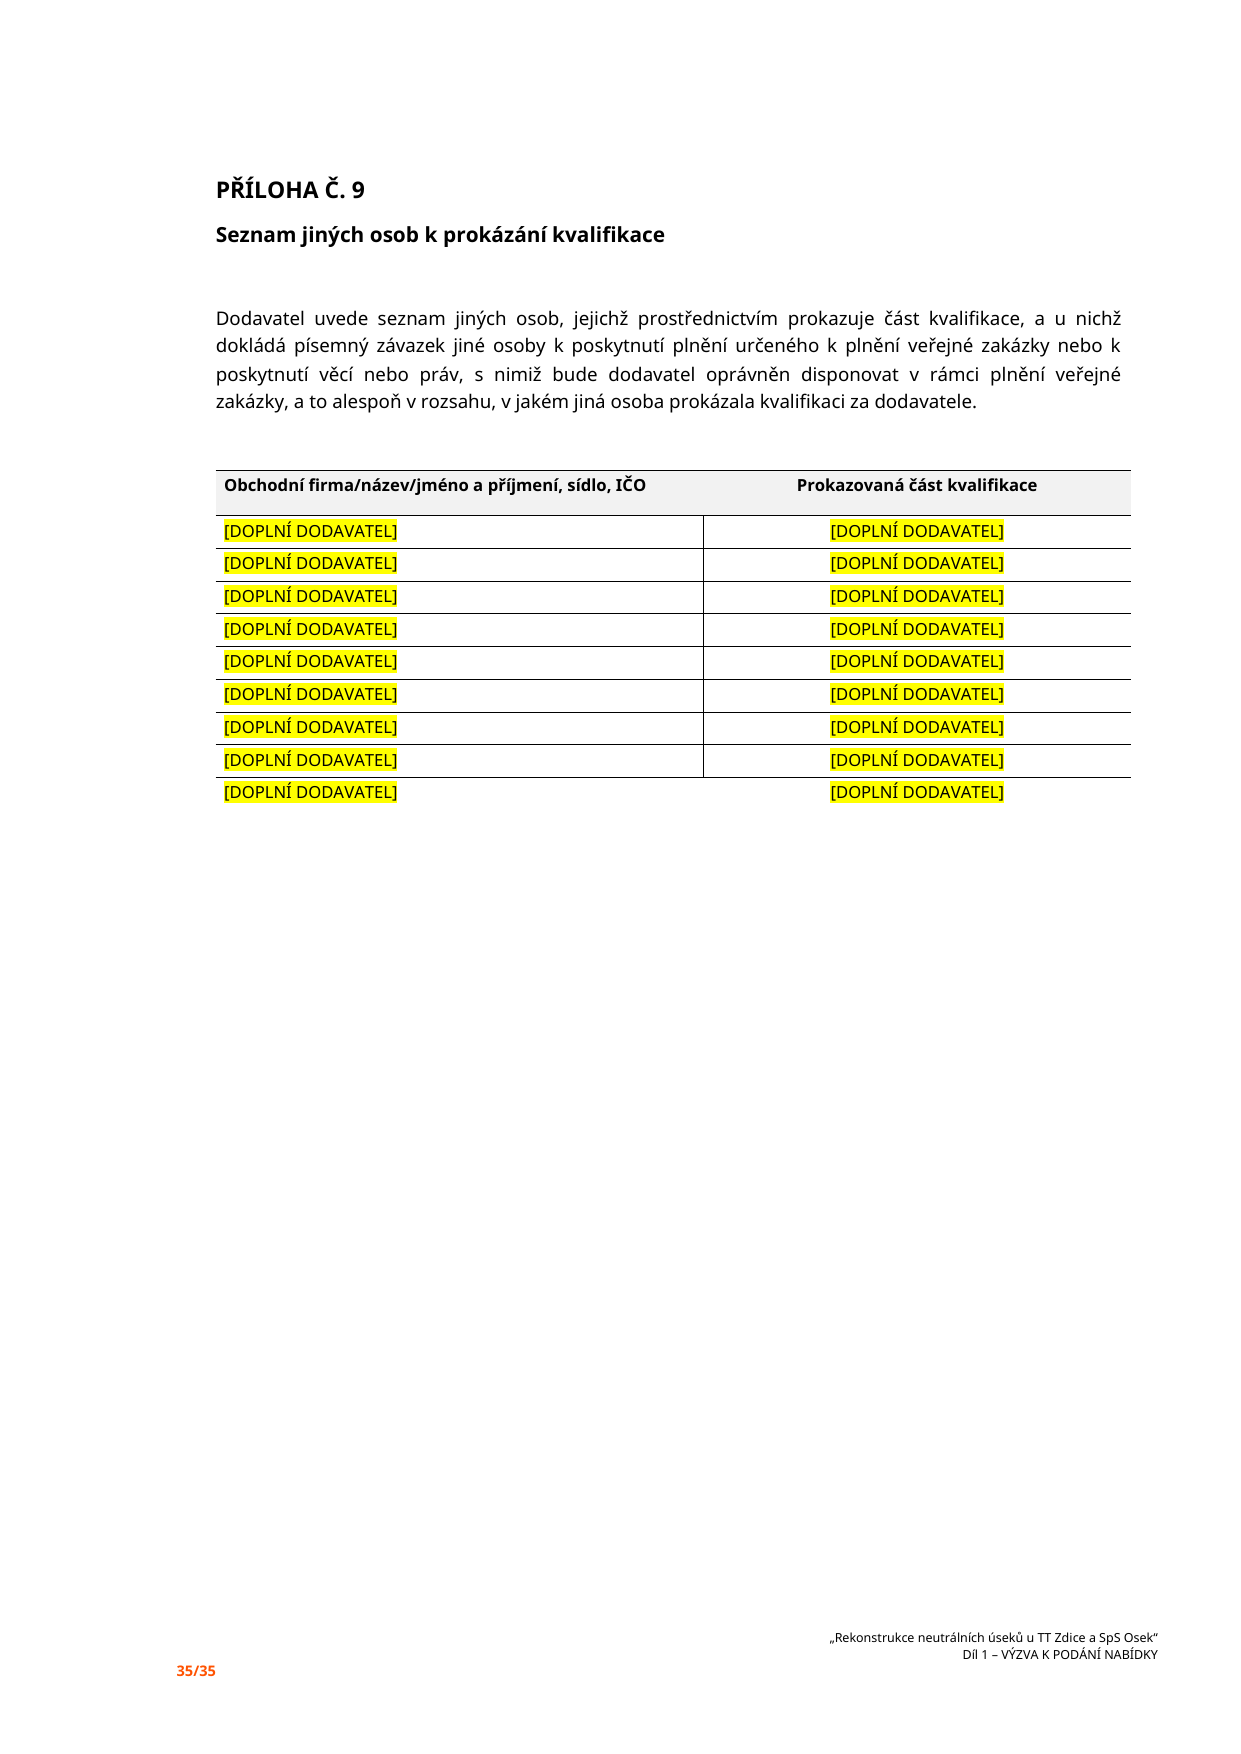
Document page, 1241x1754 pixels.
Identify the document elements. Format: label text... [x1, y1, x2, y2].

table_cell [DOPLNÍ DODAVATEL] [704, 614, 1131, 646]
table_cell [DOPLNÍ DODAVATEL] [704, 516, 1131, 548]
table_cell [DOPLNÍ DODAVATEL] [704, 713, 1131, 744]
table_cell [DOPLNÍ DODAVATEL] [704, 680, 1131, 711]
table_header Obchodní firma/název/jméno a příjmení, sídlo, IČO [216, 471, 703, 515]
table_cell [DOPLNÍ DODAVATEL] [704, 745, 1131, 777]
table_cell [DOPLNÍ DODAVATEL] [216, 614, 703, 646]
table_cell [DOPLNÍ DODAVATEL] [216, 745, 703, 777]
table_cell [DOPLNÍ DODAVATEL] [704, 549, 1131, 581]
table_cell [DOPLNÍ DODAVATEL] [704, 647, 1131, 679]
table_header Prokazovaná část kvalifikace [703, 471, 1131, 515]
table_cell [DOPLNÍ DODAVATEL] [216, 582, 703, 613]
table_cell [DOPLNÍ DODAVATEL] [703, 778, 1131, 809]
table_cell [DOPLNÍ DODAVATEL] [216, 549, 703, 581]
table_cell [DOPLNÍ DODAVATEL] [216, 680, 703, 711]
table_cell [DOPLNÍ DODAVATEL] [216, 647, 703, 679]
text Příloha č. 9 [216, 174, 1122, 205]
table_cell [DOPLNÍ DODAVATEL] [216, 778, 703, 809]
table_cell [DOPLNÍ DODAVATEL] [216, 713, 703, 744]
text Dodavatel uvede seznam jiných osob, jejichž prostřednictvím prokazuje část kvalifikace, a u nichž dokládá písemný závazek jiné osoby k poskytnutí plnění určeného k plnění veřejné zakázky nebo k poskytnutí věcí nebo práv, s nimiž bude dodavatel oprávněn disponovat v rámci plnění veřejné zakázky, a to alespoň v rozsahu, v jakém jiná osoba prokázala kvalifikaci za dodavatele. [216, 305, 1122, 414]
table_cell [DOPLNÍ DODAVATEL] [216, 516, 703, 548]
table_cell [DOPLNÍ DODAVATEL] [704, 582, 1131, 613]
text Seznam jiných osob k prokázání kvalifikace [216, 221, 1122, 249]
